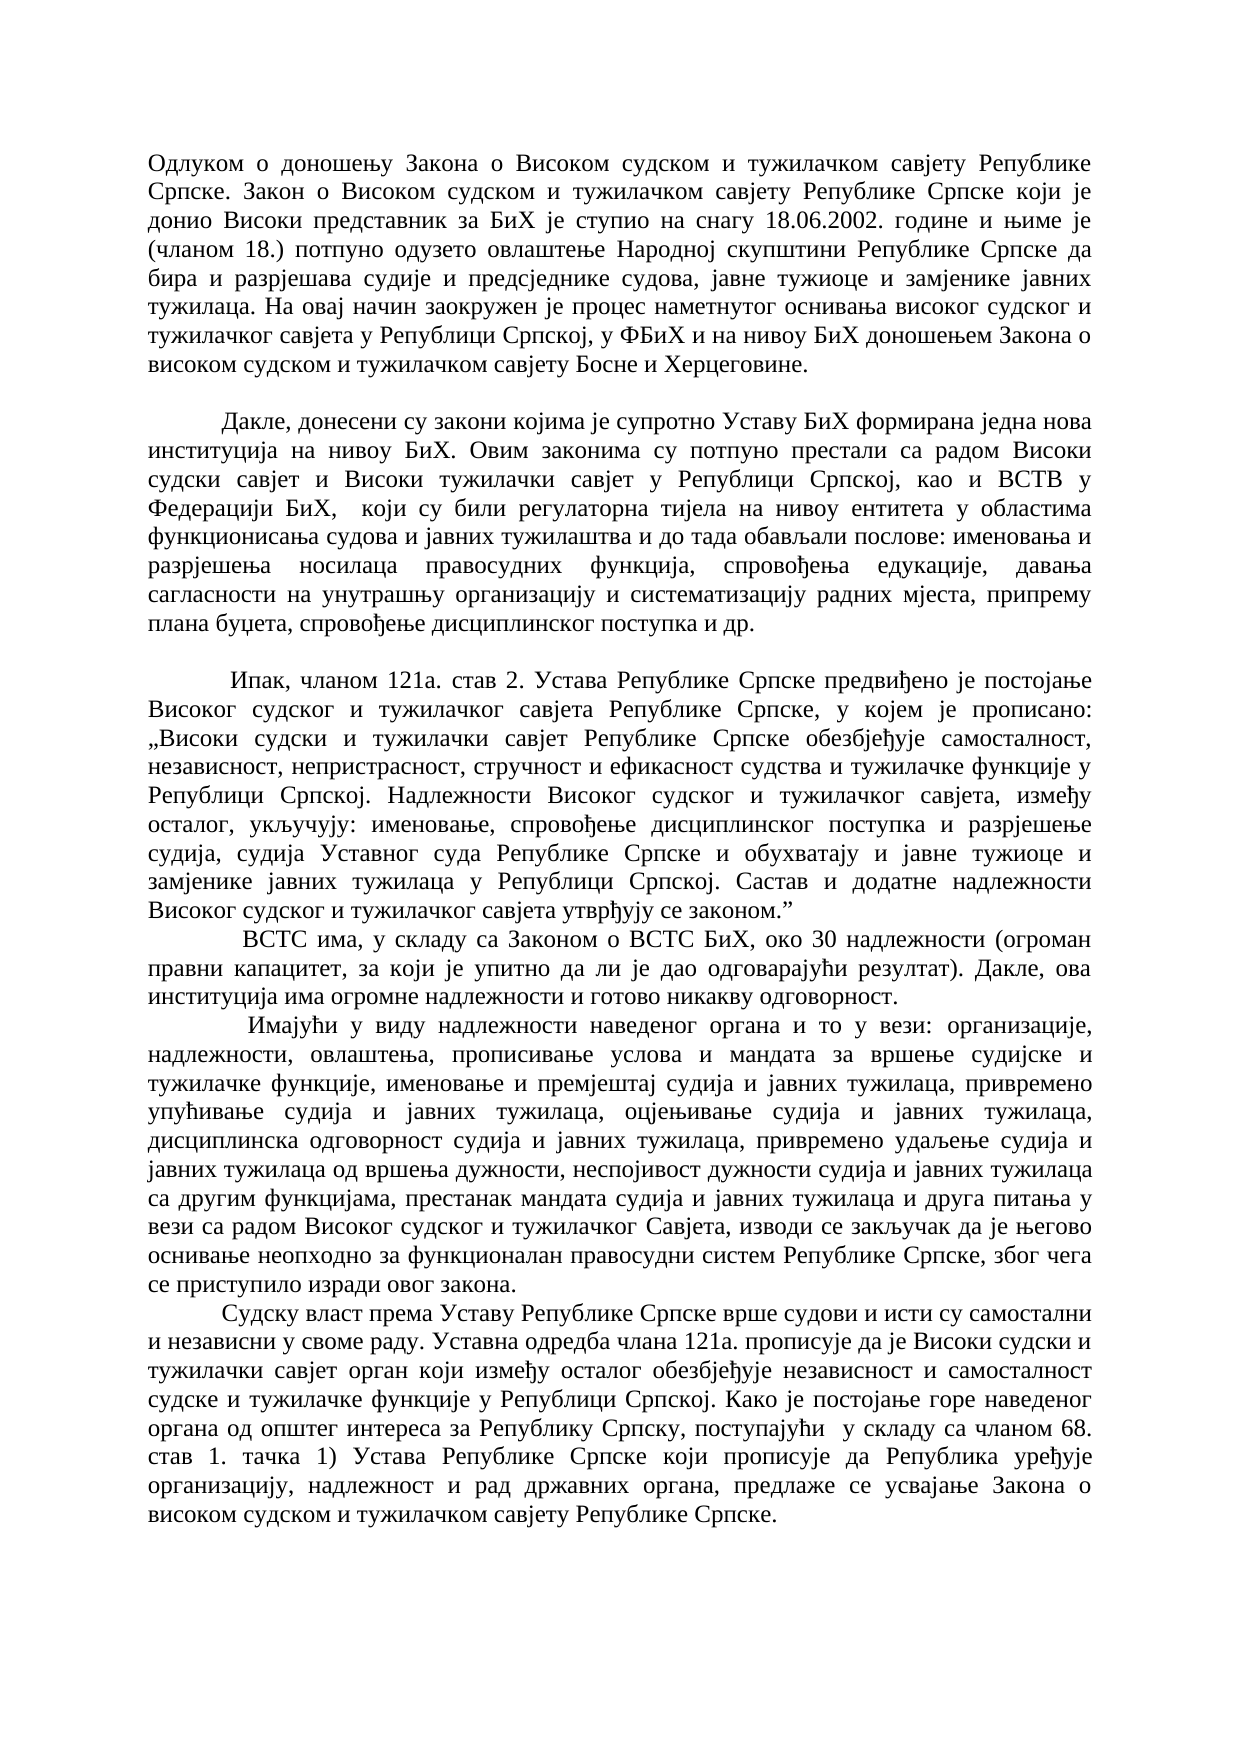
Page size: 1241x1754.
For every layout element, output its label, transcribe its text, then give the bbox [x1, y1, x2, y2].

text Имајући у виду надлежности наведеног органа и то у вези: организације, надлежности, овлаштења, прописивање услова и мандата за вршење судијске и тужилачке функције, именовање и премјештај судија и јавних тужилаца, привремено упућивање судија и јавних тужилаца, оцјењивање судија и јавних тужилаца, дисциплинска одговорност судија и јавних тужилаца, привремено удаљење судија и јавних тужилаца од вршења дужности, неспојивост дужности судија и јавних тужилаца са другим функцијама, престанак мандата судија и јавних тужилаца и друга питања у вези са радом Високог судског и тужилачког Савјета, изводи се закључак да је његово оснивање неопходно за функционалан правосудни систем Републике Српске, због чега се приступило изради овог закона. [148, 1010, 1093, 1298]
text Дакле, донесени су закони којима је супротно Уставу БиХ формирана једна нова институција на нивоу БиХ. Овим законима су потпуно престали са радом Високи судски савјет и Високи тужилачки савјет у Републици Српској, као и ВСТВ у Федерацији БиХ, који су били регулаторна тијела на нивоу ентитета у областима функционисања судова и јавних тужилаштва и до тада обављали послове: именовања и разрјешења носилаца правосудних функција, спровођења едукације, давања сагласности на унутрашњу организацију и систематизацију радних мјеста, припрему плана буџета, спровођење дисциплинског поступка и др. [148, 406, 1093, 636]
text ВСТС има, у складу са Законом о ВСТС БиХ, око 30 надлежности (огроман правни капацитет, за који је упитно да ли је дао одговарајући резултат). Дакле, ова институција има огромне надлежности и готово никакву одговорност. [148, 924, 1093, 1010]
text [148, 148, 1093, 378]
text Судску власт према Уставу Републике Српске врше судови и исти су самостални и независни у своме раду. Уставна одредба члана 121а. прописује да је Високи судски и тужилачки савјет орган који између осталог обезбјеђује независност и самосталност судске и тужилачке функције у Републици Српској. Како је постојање горе наведеног органа од општег интереса за Републику Српску, поступајући у складу са чланом 68. став 1. тачка 1) Устава Републике Српске који прописује да Република уређује организацију, надлежност и рад државних органа, предлаже се усвајање Закона о високом судском и тужилачком савјету Републике Српске. [148, 1298, 1093, 1528]
text Ипак, чланом 121а. став 2. Устава Републике Српске предвиђено је постојање Високог судског и тужилачког савјета Републике Српске, у којем је прописано: „Високи судски и тужилачки савјет Републике Српске обезбјеђује самосталност, независност, непристрасност, стручност и ефикасност судства и тужилачке функције у Републици Српској. Надлежности Високог судског и тужилачког савјета, између осталог, укључују: именовање, спровођење дисциплинског поступка и разрјешење судија, судија Уставног суда Републике Српске и обухватају и јавне тужиоце и замјенике јавних тужилаца у Републици Српској. Састав и додатне надлежности Високог судског и тужилачког савјета утврђују се законом.” [148, 665, 1093, 924]
